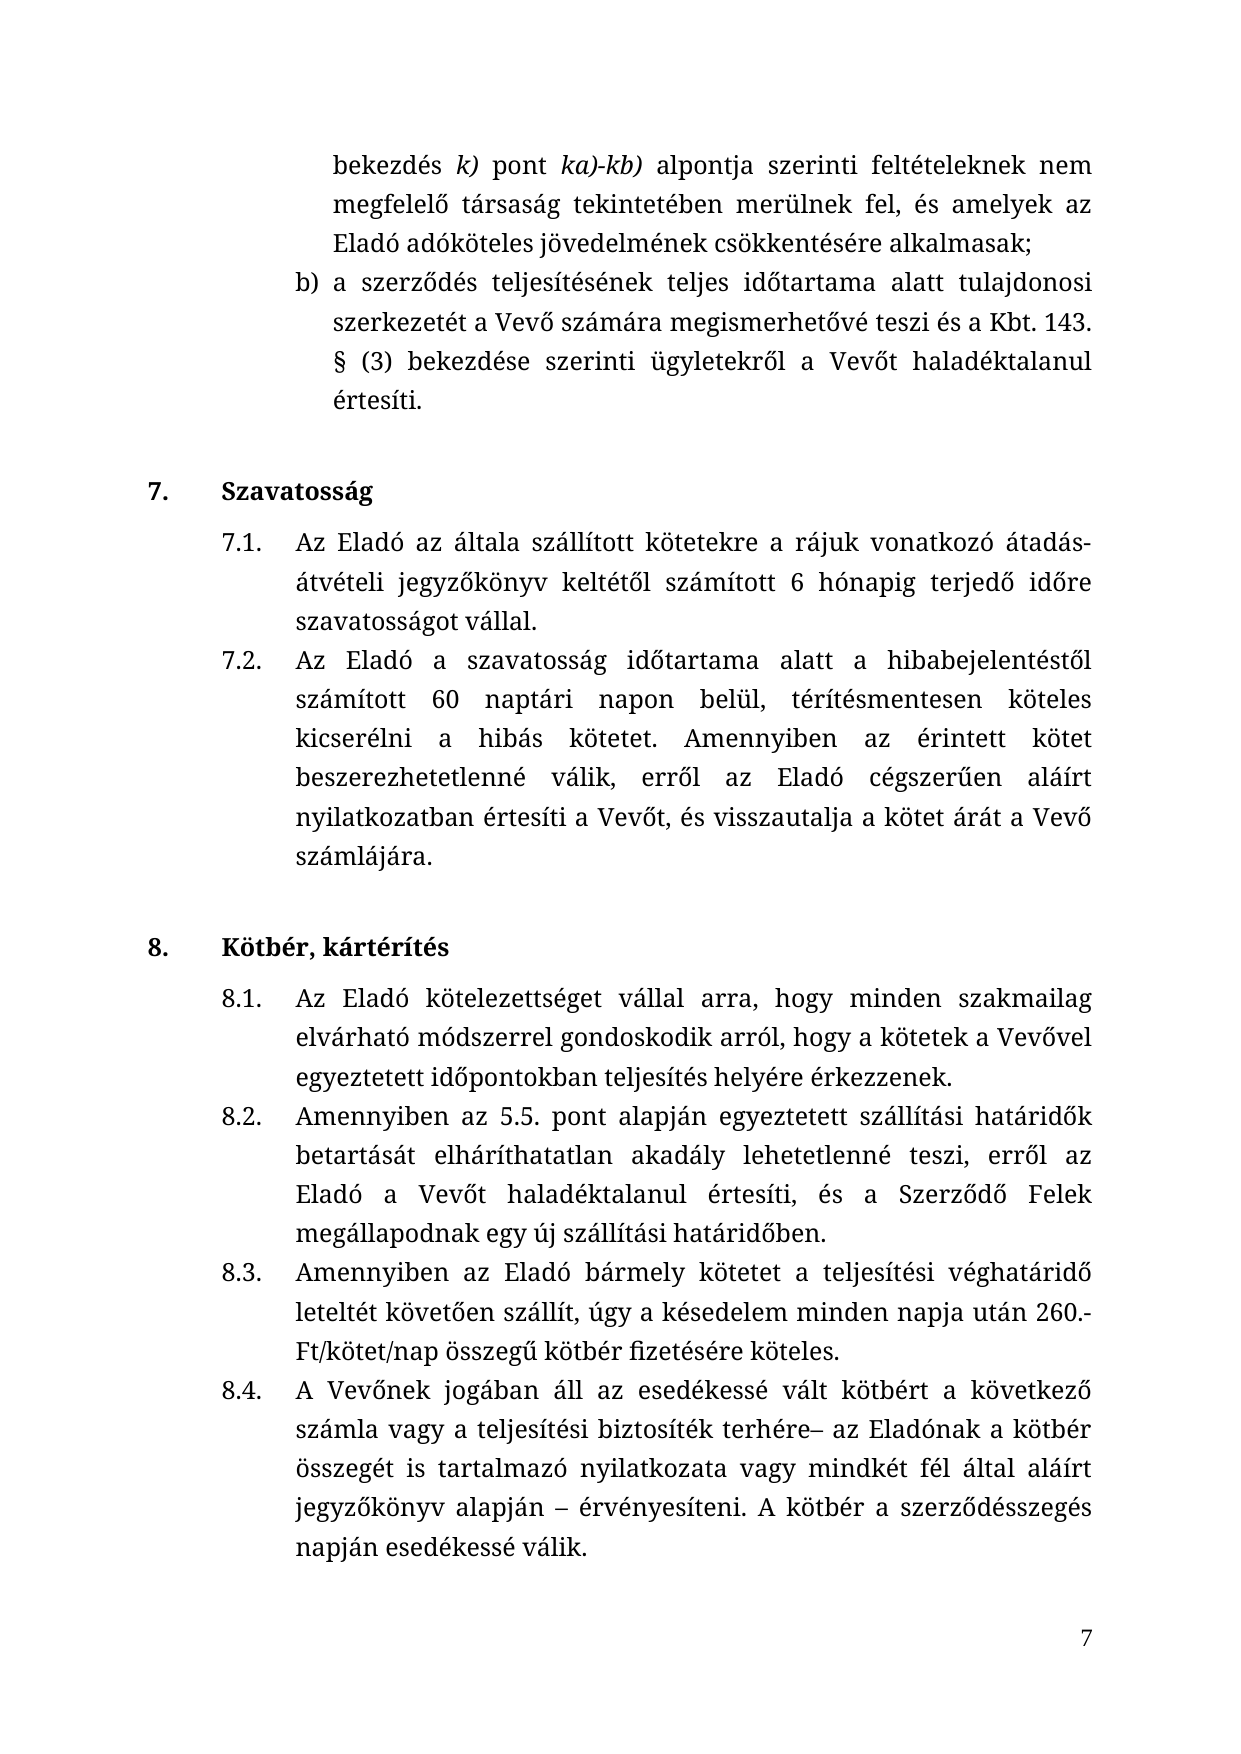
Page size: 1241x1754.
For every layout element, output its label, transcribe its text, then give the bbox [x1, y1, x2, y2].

list Az Eladó az általa szállított kötetekre a rájuk vonatkozó átadás-átvételi jegyzőkönyv keltétől számított 6 hónapig terjedő időre szavatosságot vállal. [221, 525, 1093, 637]
list Amennyiben az 5.5. pont alapján egyeztetett szállítási határidők betartását elháríthatatlan akadály lehetetlenné teszi, erről az Eladó a Vevőt haladéktalanul értesíti, és a Szerződő Felek megállapodnak egy új szállítási határidőben. [221, 1098, 1093, 1250]
list Amennyiben az Eladó bármely kötetet a teljesítési véghatáridő leteltét követően szállít, úgy a késedelem minden napja után 260.- Ft/kötet/nap összegű kötbér fizetésére köteles. [221, 1255, 1093, 1367]
list Kötbér, kártérítés [148, 929, 1093, 963]
list A Vevőnek jogában áll az esedékessé vált kötbért a következő számla vagy a teljesítési biztosíték terhére– az Eladónak a kötbér összegét is tartalmazó nyilatkozata vagy mindkét fél által aláírt jegyzőkönyv alapján – érvényesíteni. A kötbér a szerződésszegés napján esedékessé válik. [221, 1373, 1093, 1563]
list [295, 148, 1093, 260]
list Szavatosság [148, 473, 1093, 507]
list a szerződés teljesítésének teljes időtartama alatt tulajdonosi szerkezetét a Vevő számára megismerhetővé teszi és a Kbt. 143. § (3) bekezdése szerinti ügyletekről a Vevőt haladéktalanul értesíti. [295, 265, 1093, 417]
list Az Eladó kötelezettséget vállal arra, hogy minden szakmailag elvárható módszerrel gondoskodik arról, hogy a kötetek a Vevővel egyeztetett időpontokban teljesítés helyére érkezzenek. [221, 981, 1093, 1093]
list Az Eladó a szavatosság időtartama alatt a hibabejelentéstől számított 60 naptári napon belül, térítésmentesen köteles kicserélni a hibás kötetet. Amennyiben az érintett kötet beszerezhetetlenné válik, erről az Eladó cégszerűen aláírt nyilatkozatban értesíti a Vevőt, és visszautalja a kötet árát a Vevő számlájára. [221, 643, 1093, 872]
